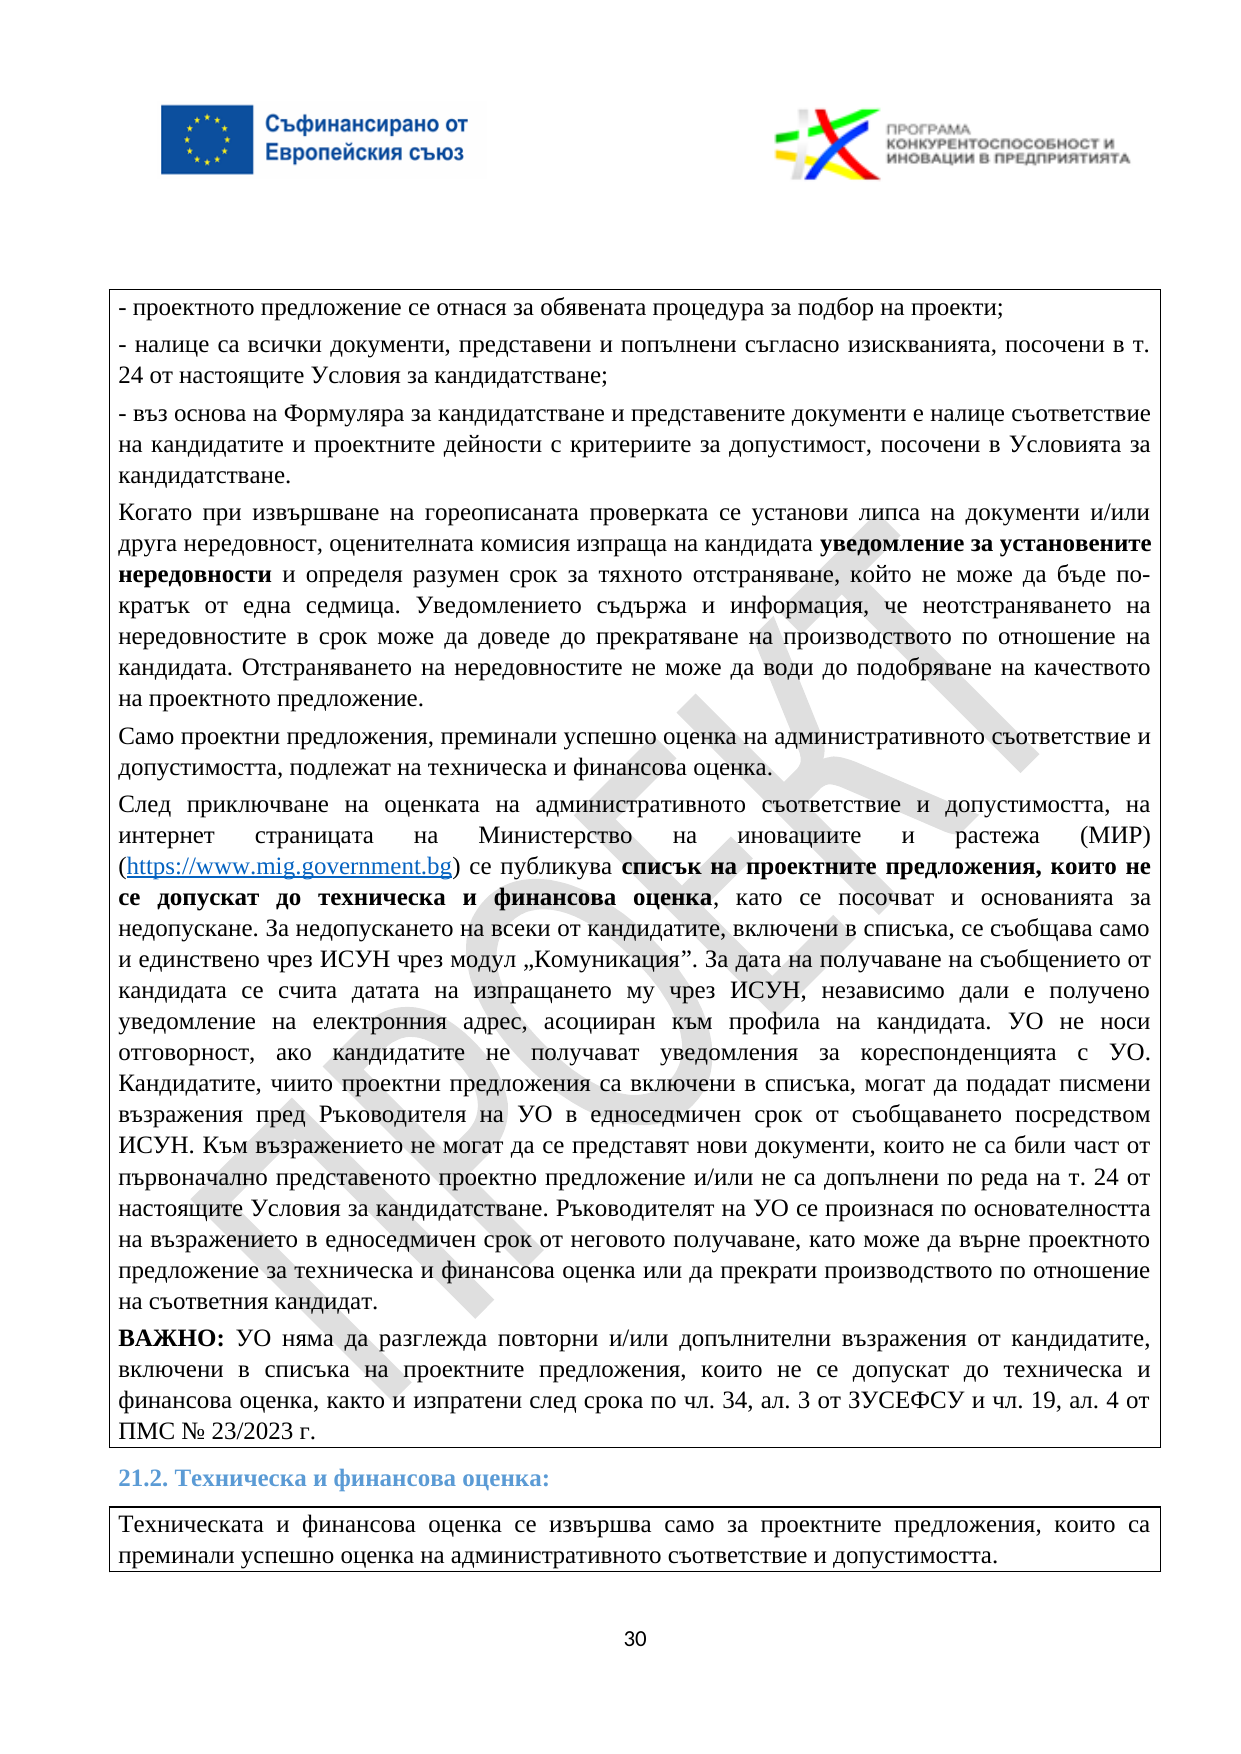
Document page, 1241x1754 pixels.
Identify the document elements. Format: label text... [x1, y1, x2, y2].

text Техническата и финансова оценка се извършва само за проектните предложения, които са преминали успешно оценка на административното съответствие и допустимостта. [110, 1508, 1160, 1571]
picture [157, 101, 488, 179]
subtitle 21.2. Техническа и финансова оценка: [118, 1463, 1152, 1492]
picture [773, 101, 1134, 189]
text ВАЖНО: УО няма да разглежда повторни и/или допълнителни възражения от кандидатите, включени в списъка на проектните предложения, които не се допускат до техническа и финансова оценка, както и изпратени след срока по чл. 34, ал. 3 от ЗУСЕФСУ и чл. 19, ал. 4 от ПМС № 23/2023 г. [110, 1320, 1160, 1447]
text Само проектни предложения, преминали успешно оценка на административното съответствие и допустимостта, подлежат на техническа и финансова оценка. [110, 718, 1160, 781]
text Когато при извършване на гореописаната проверката се установи липса на документи и/или друга нередовност, оценителната комисия изпраща на кандидата уведомление за установените нередовности и определя разумен срок за тяхното отстраняване, който не може да бъде по-кратък от една седмица. Уведомлението съдържа и информация, че неотстраняването на нередовностите в срок може да доведе до прекратяване на производството по отношение на кандидата. Отстраняването на нередовностите не може да води до подобряване на качеството на проектното предложение. [110, 494, 1160, 712]
text - въз основа на Формуляра за кандидатстване и представените документи е налице съответствие на кандидатите и проектните дейности с критериите за допустимост, посочени в Условията за кандидатстване. [110, 395, 1160, 489]
text - налице са всички документи, представени и попълнени съгласно изискванията, посочени в т. 24 от настоящите Условия за кандидатстване; [110, 326, 1160, 389]
text След приключване на оценката на административното съответствие и допустимостта, на интернет страницата на Министерство на иновациите и растежа (МИР) (https://www.mig.government.bg) се публикува списък на проектните предложения, които не се допускат до техническа и финансова оценка, като се посочват и основанията за недопускане. За недопускането на всеки от кандидатите, включени в списъка, се съобщава само и единствено чрез ИСУН чрез модул „Комуникация”. За дата на получаване на съобщението от кандидата се счита датата на изпращането му чрез ИСУН, независимо дали е получено уведомление на електронния адрес, асоцииран към профила на кандидата. УО не носи отговорност, ако кандидатите не получават уведомления за кореспонденцията с УО. Кандидатите, чиито проектни предложения са включени в списъка, могат да подадат писмени възражения пред Ръководителя на УО в едноседмичен срок от съобщаването посредством ИСУН. Към възражението не могат да се представят нови документи, които не са били част от първоначално представеното проектно предложение и/или не са допълнени по реда на т. 24 от настоящите Условия за кандидатстване. Ръководителят на УО се произнася по основателността на възражението в едноседмичен срок от неговото получаване, като може да върне проектното предложение за техническа и финансова оценка или да прекрати производството по отношение на съответния кандидат. [110, 786, 1160, 1314]
text - проектното предложение се отнася за обявената процедура за подбор на проекти; [110, 290, 1160, 321]
